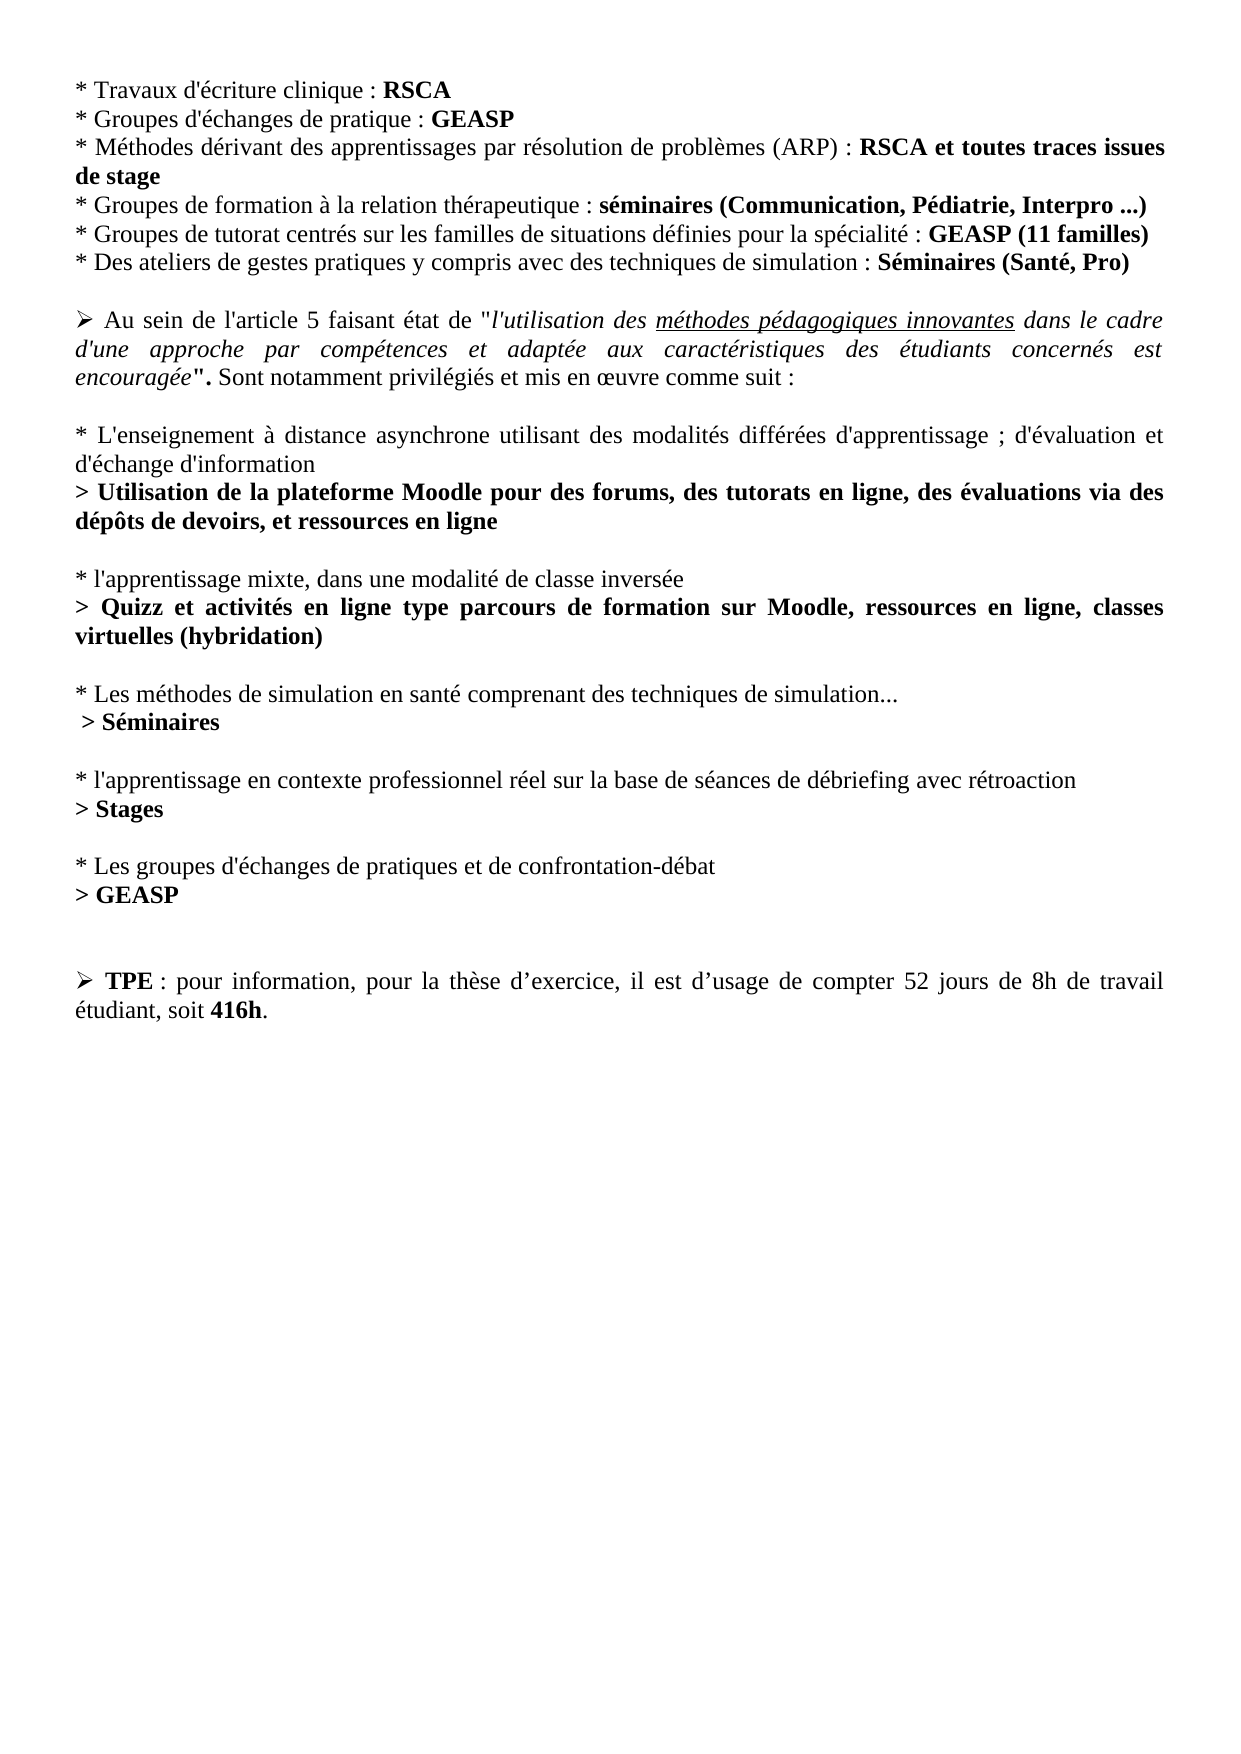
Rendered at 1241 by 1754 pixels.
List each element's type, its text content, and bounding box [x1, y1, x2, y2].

text * Travaux d'écriture clinique : RSCA [75, 75, 1165, 104]
text Au sein de l'article 5 faisant état de "l'utilisation des méthodes pédagogiques innovantes dans le cadre d'une approche par compétences et adaptée aux caractéristiques des étudiants concernés est encouragée". Sont notamment privilégiés et mis en œuvre comme suit : [75, 305, 1165, 391]
text > Séminaires [75, 707, 1165, 736]
text TPE : pour information, pour la thèse d’exercice, il est d’usage de compter 52 jours de 8h de travail étudiant, soit 416h. [75, 966, 1165, 1024]
text * l'apprentissage mixte, dans une modalité de classe inversée [75, 564, 1165, 592]
text * Méthodes dérivant des apprentissages par résolution de problèmes (ARP) : RSCA et toutes traces issues de stage [75, 132, 1165, 190]
text * L'enseignement à distance asynchrone utilisant des modalités différées d'apprentissage ; d'évaluation et d'échange d'information [75, 420, 1165, 477]
text * Les méthodes de simulation en santé comprenant des techniques de simulation... [75, 679, 1165, 707]
text > GEASP [75, 880, 1165, 909]
text * Les groupes d'échanges de pratiques et de confrontation-débat [75, 851, 1165, 880]
text > Stages [75, 794, 1165, 822]
text > Utilisation de la plateforme Moodle pour des forums, des tutorats en ligne, des évaluations via des dépôts de devoirs, et ressources en ligne [75, 477, 1165, 535]
text * l'apprentissage en contexte professionnel réel sur la base de séances de débriefing avec rétroaction [75, 765, 1165, 794]
text * Groupes d'échanges de pratique : GEASP [75, 104, 1165, 132]
text > Quizz et activités en ligne type parcours de formation sur Moodle, ressources en ligne, classes virtuelles (hybridation) [75, 592, 1165, 650]
text * Groupes de formation à la relation thérapeutique : séminaires (Communication, Pédiatrie, Interpro ...) [75, 190, 1165, 219]
text * Des ateliers de gestes pratiques y compris avec des techniques de simulation : Séminaires (Santé, Pro) [75, 247, 1165, 276]
text * Groupes de tutorat centrés sur les familles de situations définies pour la spécialité : GEASP (11 familles) [75, 219, 1165, 247]
